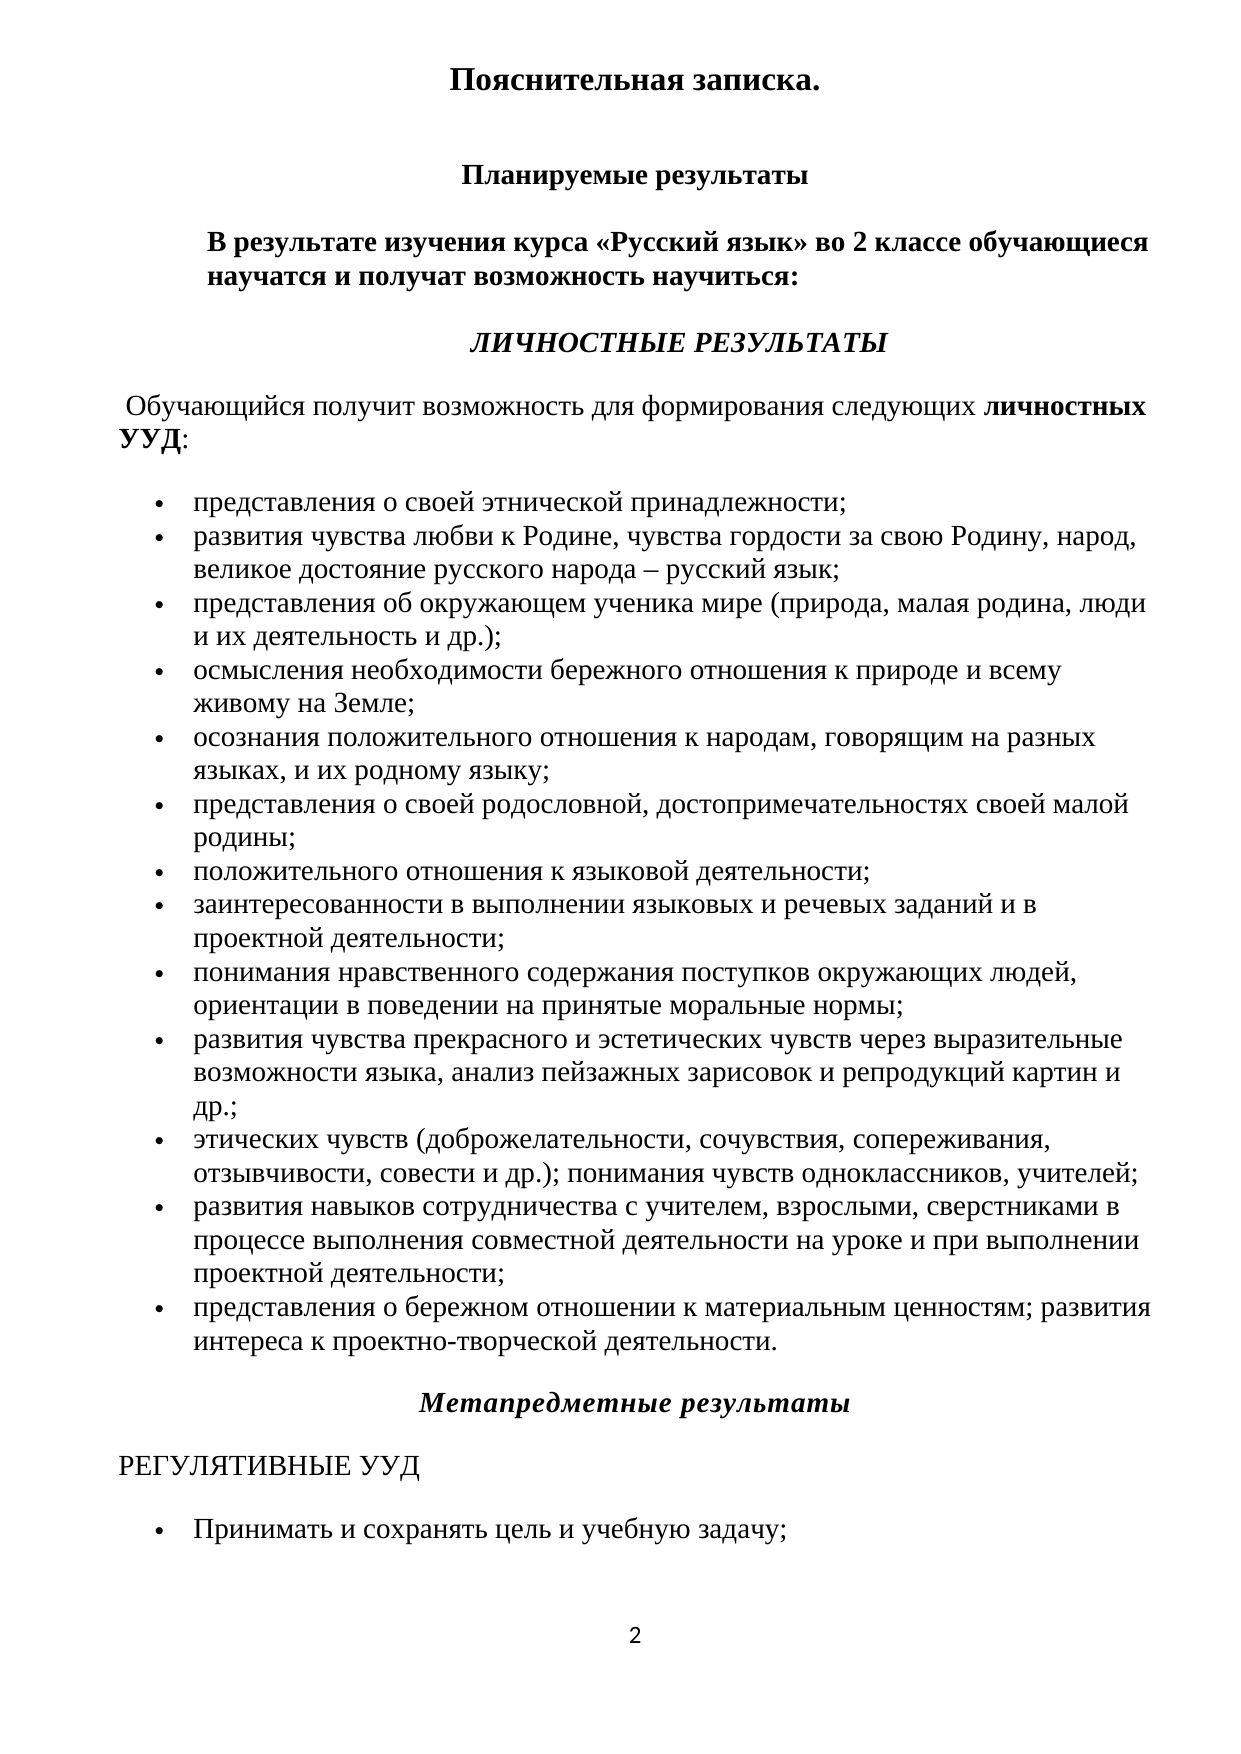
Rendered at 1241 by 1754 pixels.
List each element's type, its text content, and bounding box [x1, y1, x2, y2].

list развития навыков сотрудничества с учителем, взрослыми, сверстниками в процессе выполнения совместной деятельности на уроке и при выполнении проектной деятельности; [156, 1188, 1152, 1289]
list развития чувства любви к Родине, чувства гордости за свою Родину, народ, великое достояние русского народа – русский язык; [156, 518, 1152, 585]
list осознания положительного отношения к народам, говорящим на разных языках, и их родному языку; [156, 719, 1152, 786]
text ЛИЧНОСТНЫЕ РЕЗУЛЬТАТЫ [207, 325, 1152, 359]
list этических чувств (доброжелательности, сочувствия, сопереживания, отзывчивости, совести и др.); понимания чувств одноклассников, учителей; [156, 1121, 1152, 1188]
text РЕГУЛЯТИВНЫЕ УУД [118, 1448, 1152, 1482]
text Обучающийся получит возможность для формирования следующих личностных УУД: [118, 388, 1152, 455]
list представления о бережном отношении к материальным ценностям; развития интереса к проектно-творческой деятельности. [156, 1289, 1152, 1356]
list представления о своей родословной, достопримечательностях своей малой родины; [156, 786, 1152, 853]
text Метапредметные результаты [118, 1385, 1152, 1419]
list развития чувства прекрасного и эстетических чувств через выразительные возможности языка, анализ пейзажных зарисовок и репродукций картин и др.; [156, 1021, 1152, 1121]
list понимания нравственного содержания поступков окружающих людей, ориентации в поведении на принятые моральные нормы; [156, 954, 1152, 1021]
list осмысления необходимости бережного отношения к природе и всему живому на Земле; [156, 652, 1152, 719]
text В результате изучения курса «Русский язык» во 2 классе обучающиеся научатся и получат возможность научиться: [207, 224, 1152, 292]
list заинтересованности в выполнении языковых и речевых заданий и в проектной деятельности; [156, 887, 1152, 954]
list представления об окружающем ученика мире (природа, малая родина, люди и их деятельность и др.); [156, 585, 1152, 652]
list положительного отношения к языковой деятельности; [156, 853, 1152, 887]
list представления о своей этнической принадлежности; [156, 484, 1152, 518]
text Пояснительная записка. [118, 59, 1152, 97]
text Планируемые результаты [118, 157, 1152, 191]
list Принимать и сохранять цель и учебную задачу; [156, 1511, 1152, 1544]
